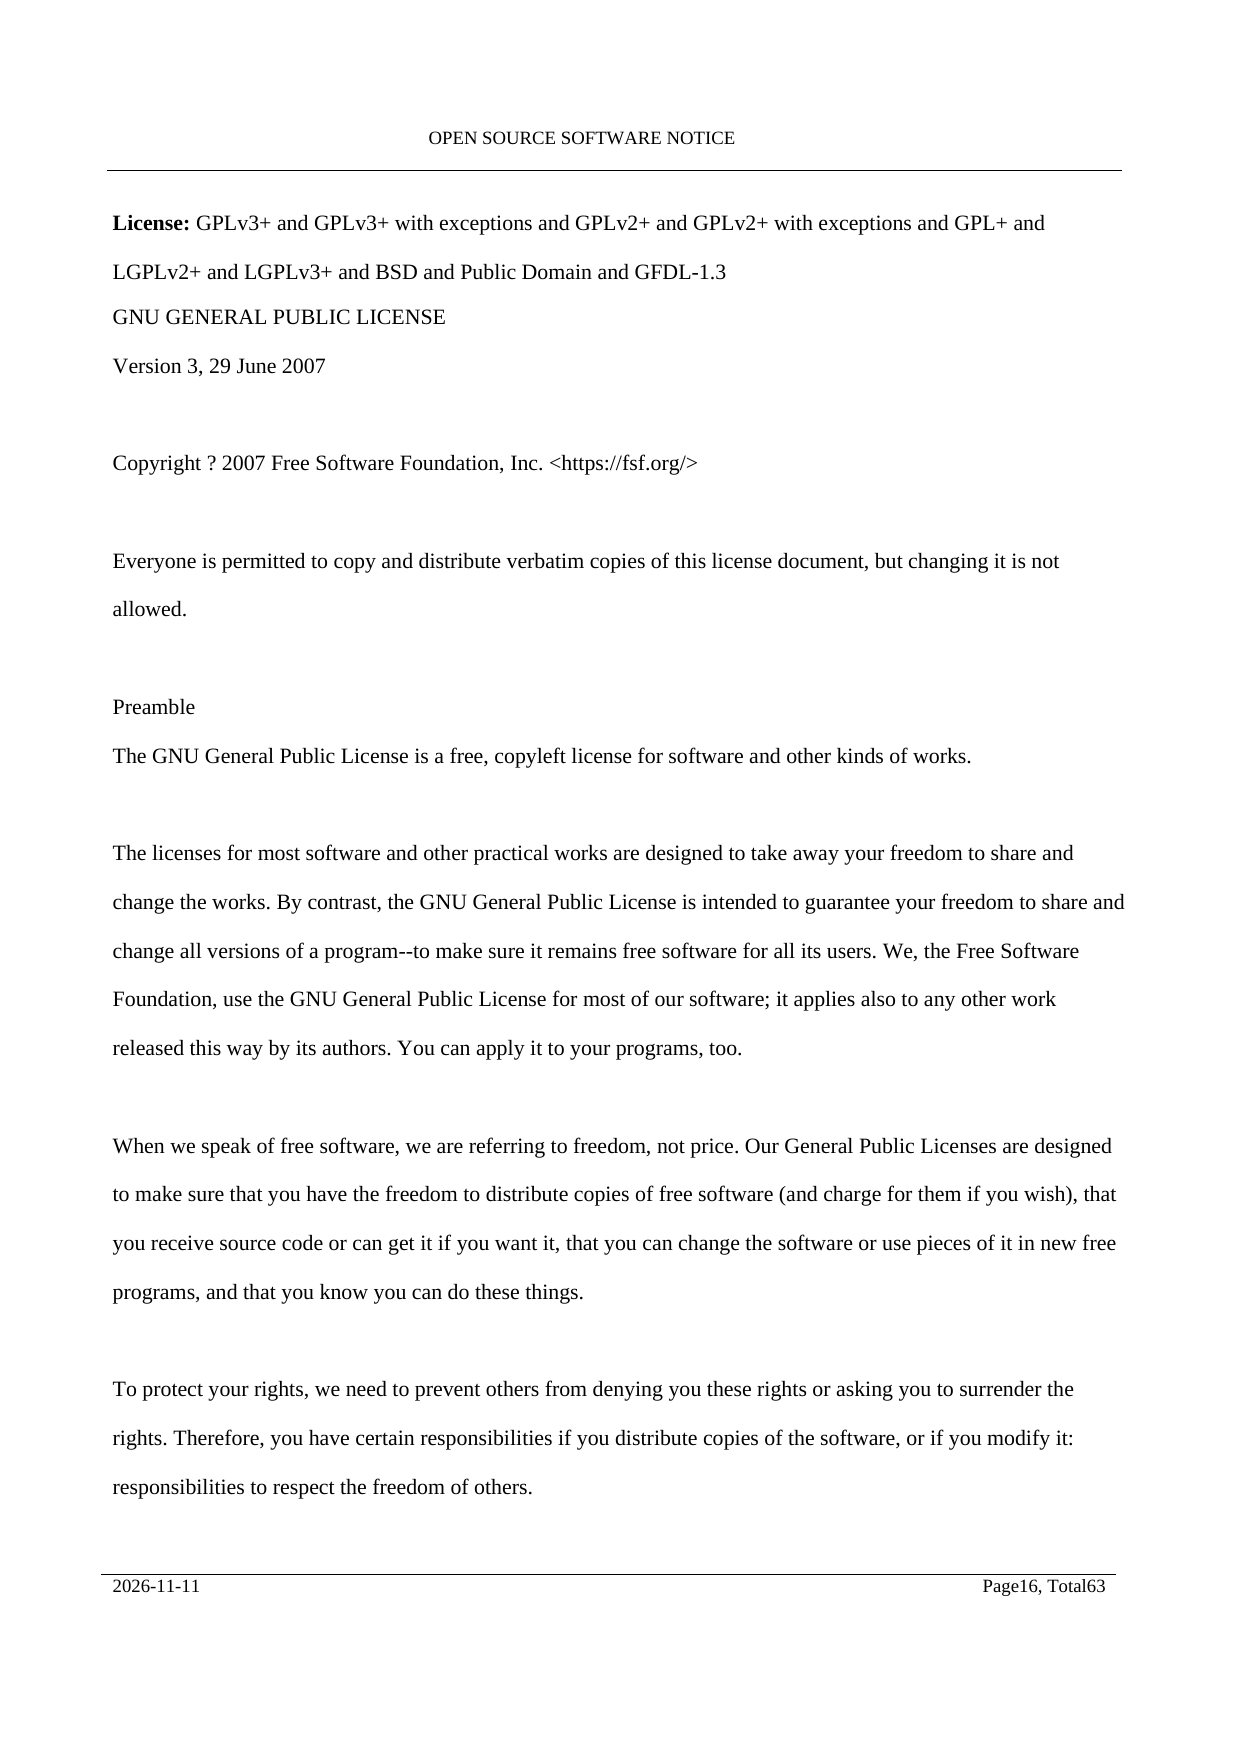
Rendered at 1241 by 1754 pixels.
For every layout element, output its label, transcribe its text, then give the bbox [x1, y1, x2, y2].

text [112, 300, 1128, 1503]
text License: GPLv3+ and GPLv3+ with exceptions and GPLv2+ and GPLv2+ with exceptions and GPL+ and LGPLv2+ and LGPLv3+ and BSD and Public Domain and GFDL-1.3 [112, 206, 1128, 288]
